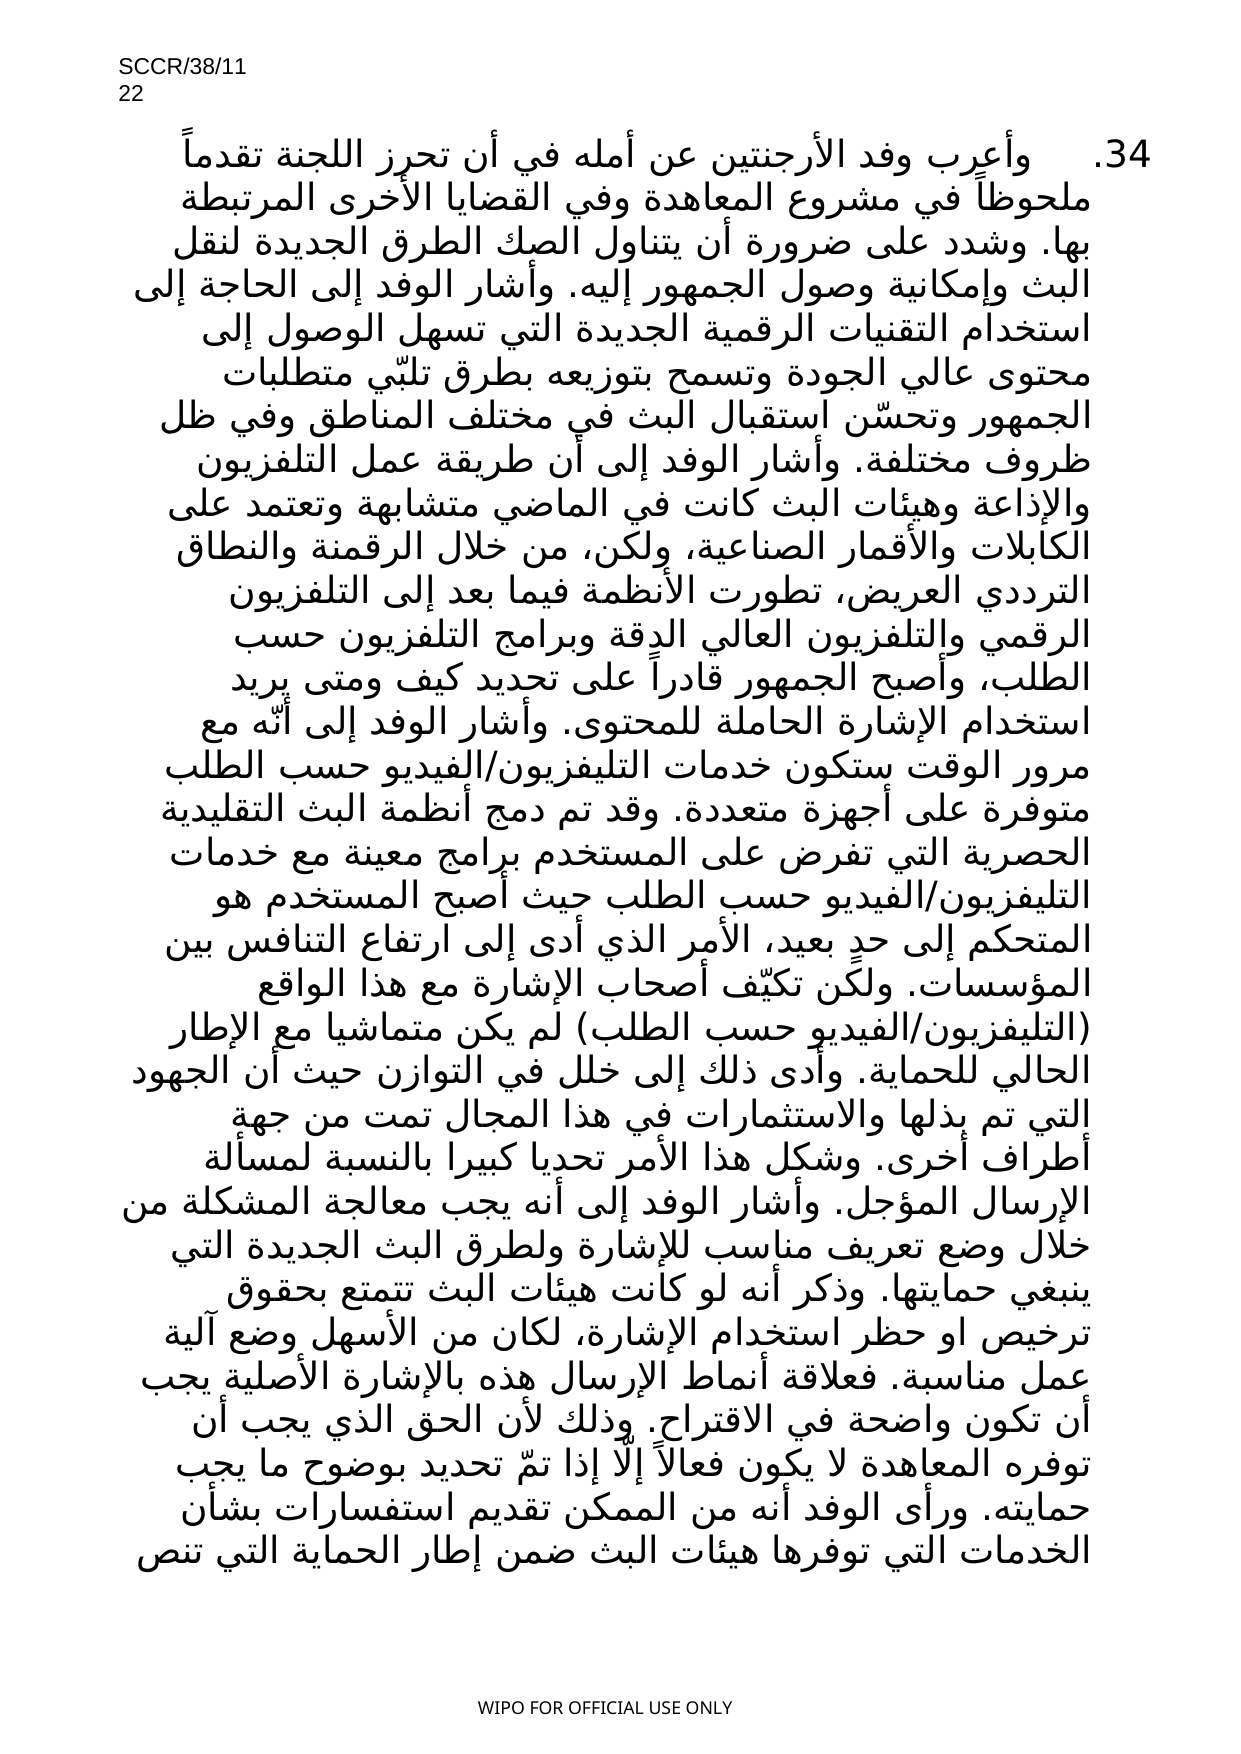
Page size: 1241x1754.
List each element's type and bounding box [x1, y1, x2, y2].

list [118, 132, 1092, 1572]
